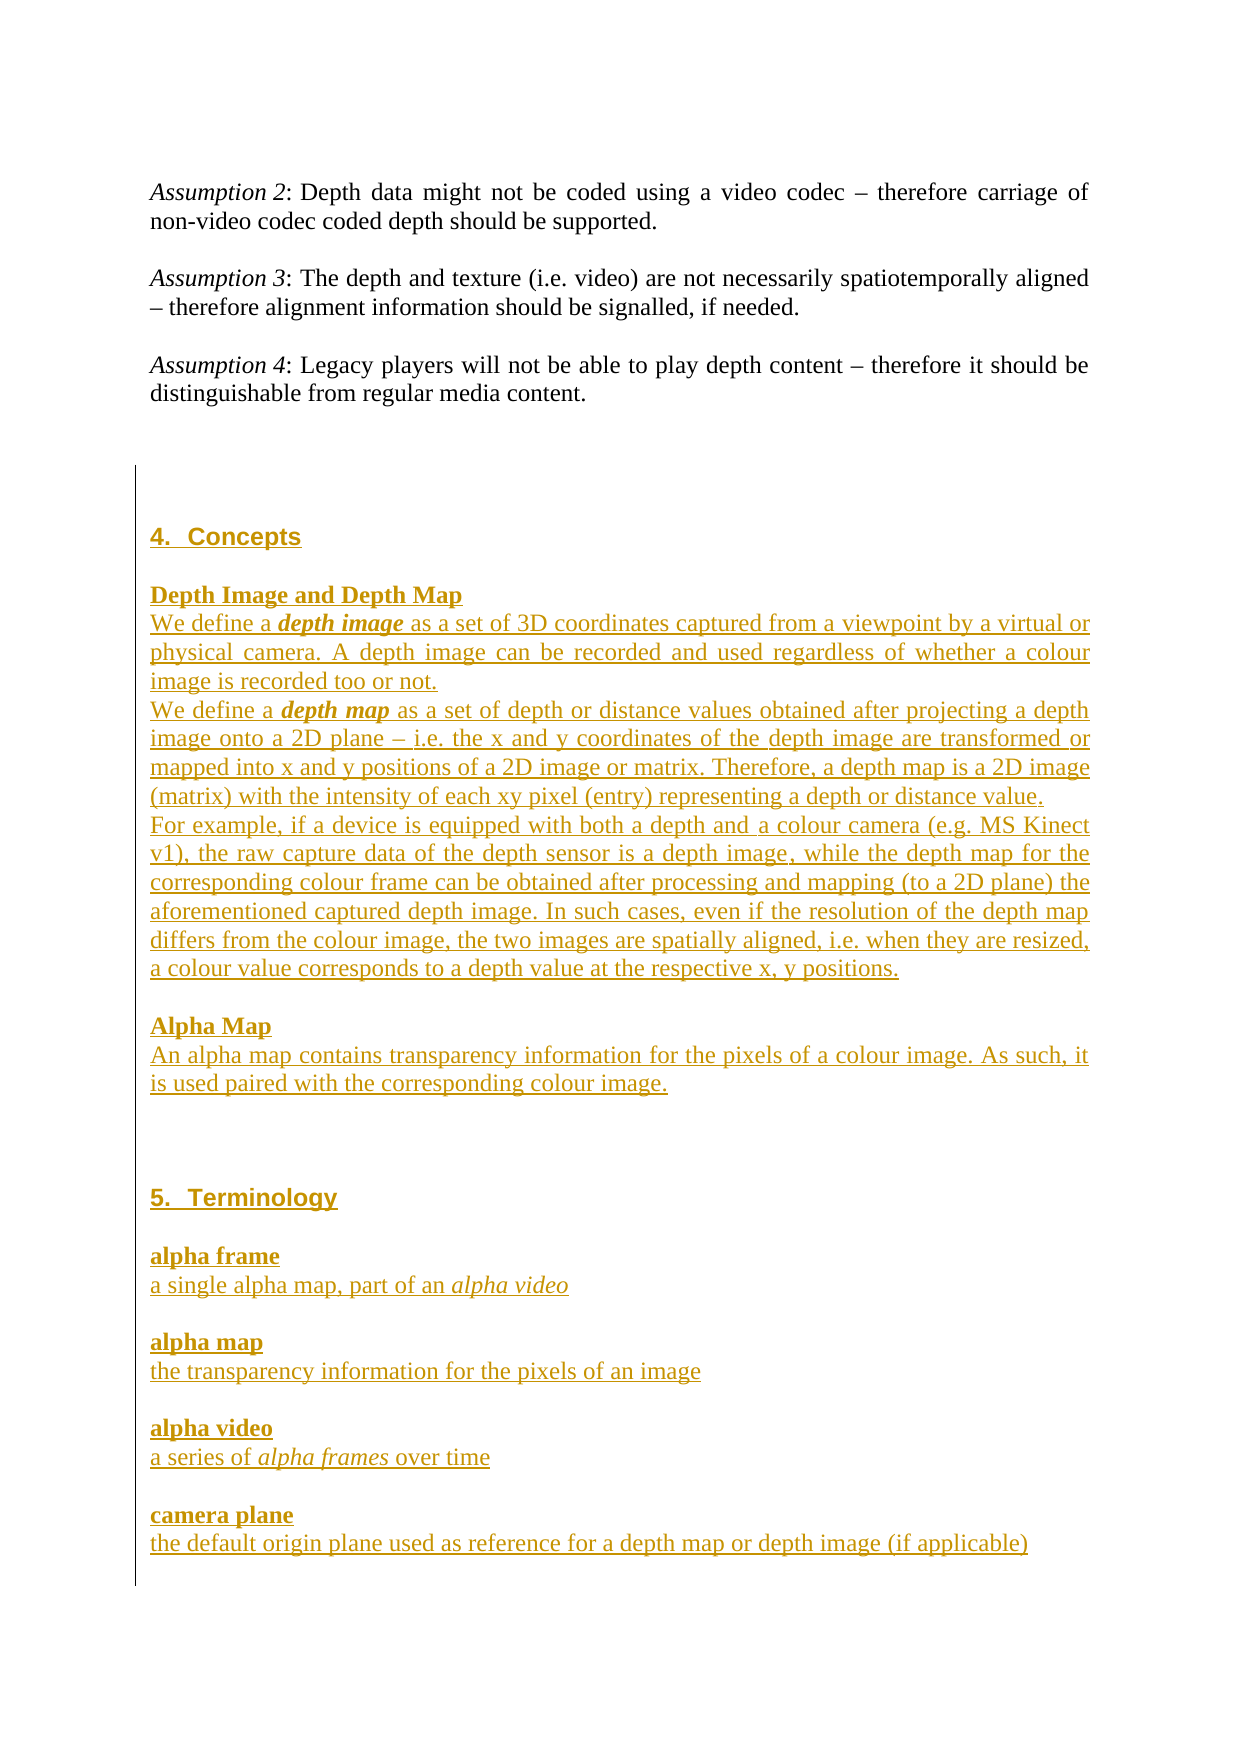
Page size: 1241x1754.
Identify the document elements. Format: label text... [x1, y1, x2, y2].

text Assumption 2: Depth data might not be coded using a video codec – therefore carriage of non-video codec coded depth should be supported. [150, 177, 1090, 235]
text Assumption 4: Legacy players will not be able to play depth content – therefore it should be distinguishable from regular media content. [150, 350, 1090, 407]
text Assumption 3: The depth and texture (i.e. video) are not necessarily spatiotemporally aligned – therefore alignment information should be signalled, if needed. [150, 263, 1090, 321]
